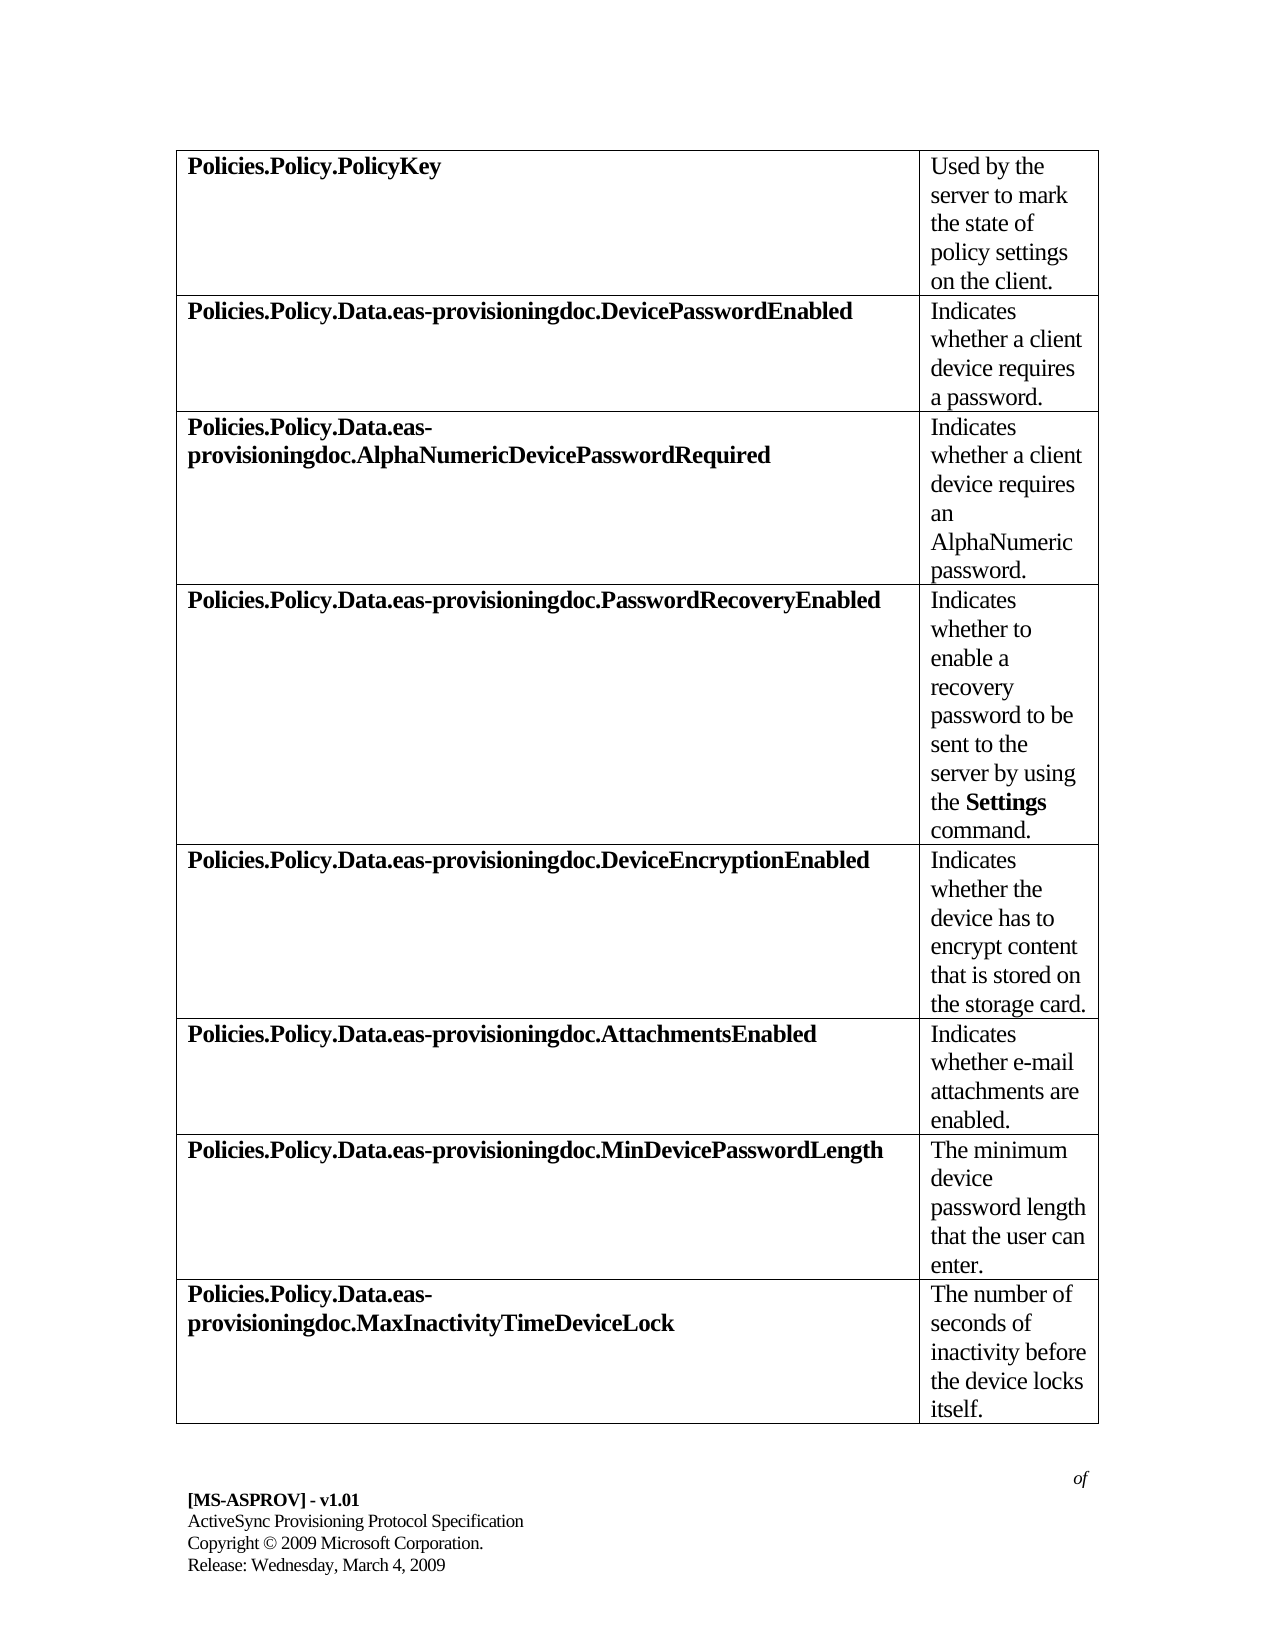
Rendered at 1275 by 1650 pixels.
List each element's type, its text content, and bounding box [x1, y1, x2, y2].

table_cell Indicates whether to enable a recovery password to be sent to the server by using the Settings command. [920, 585, 1098, 844]
table_cell Indicates whether a client device requires an AlphaNumeric password. [920, 412, 1098, 584]
table_cell Policies.Policy.Data.eas-provisioningdoc.MaxInactivityTimeDeviceLock [177, 1280, 919, 1423]
table_cell The number of seconds of inactivity before the device locks itself. [920, 1280, 1098, 1423]
table_cell Used by the server to mark the state of policy settings on the client. [920, 151, 1098, 295]
table_cell Policies.Policy.Data.eas-provisioningdoc.DevicePasswordEnabled [177, 296, 919, 411]
table_cell Indicates whether the device has to encrypt content that is stored on the storage card. [920, 845, 1098, 1018]
table_cell Policies.Policy.Data.eas-provisioningdoc.DeviceEncryptionEnabled [177, 845, 919, 1018]
table_cell Policies.Policy.Data.eas-provisioningdoc.PasswordRecoveryEnabled [177, 585, 919, 844]
table_cell Policies.Policy.Data.eas-provisioningdoc.AttachmentsEnabled [177, 1019, 919, 1134]
table_cell Policies.Policy.Data.eas-provisioningdoc.MinDevicePasswordLength [177, 1135, 919, 1278]
table_cell The minimum device password length that the user can enter. [920, 1135, 1098, 1278]
table_cell Indicates whether e-mail attachments are enabled. [920, 1019, 1098, 1134]
table_cell Policies.Policy.Data.eas-provisioningdoc.AlphaNumericDevicePasswordRequired [177, 412, 919, 584]
table_cell Policies.Policy.PolicyKey [177, 151, 919, 295]
table_cell Indicates whether a client device requires a password. [920, 296, 1098, 411]
